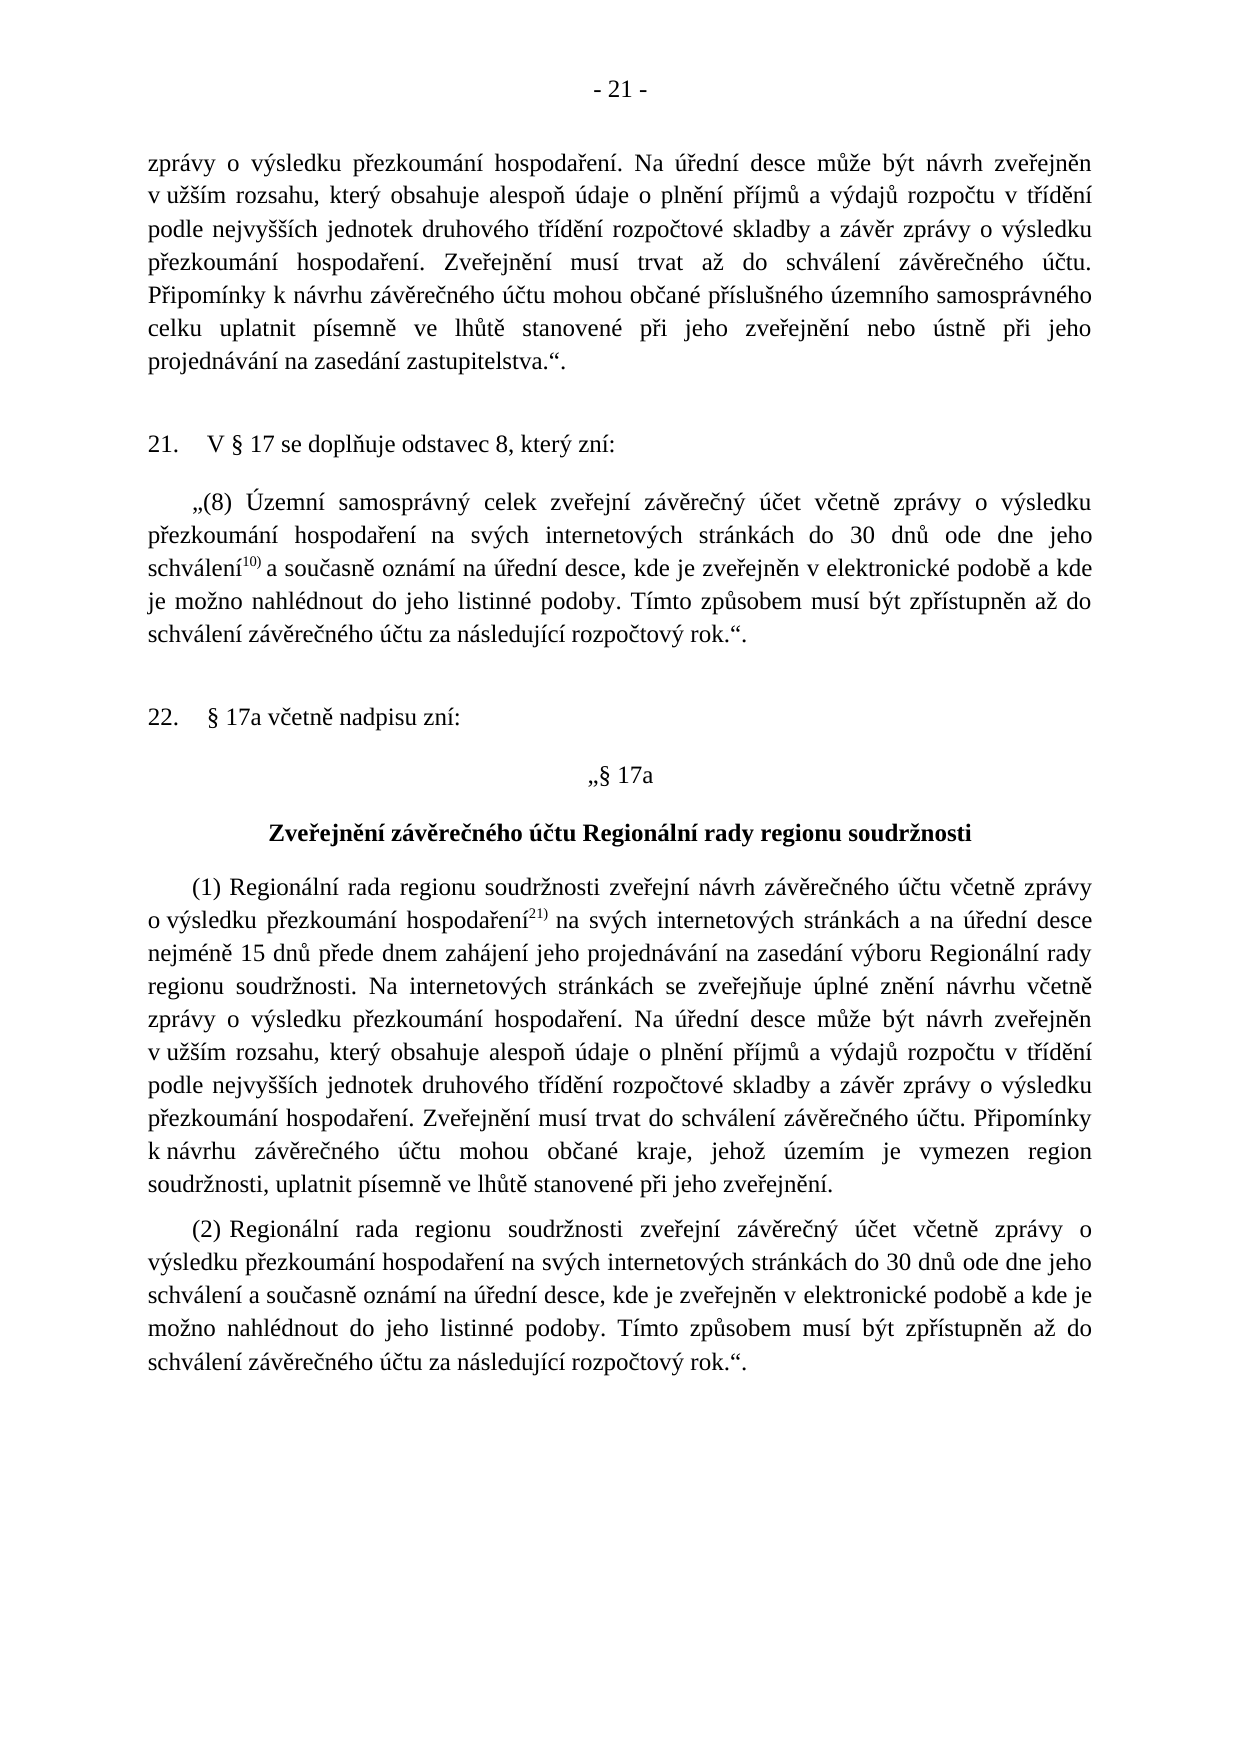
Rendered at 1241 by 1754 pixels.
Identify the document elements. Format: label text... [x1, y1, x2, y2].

text Zveřejnění závěrečného účtu Regionální rady regionu soudržnosti [148, 818, 1093, 847]
list Regionální rada regionu soudržnosti zveřejní návrh závěrečného účtu včetně zprávy o výsledku přezkoumání hospodaření21) na svých internetových stránkách a na úřední desce nejméně 15 dnů přede dnem zahájení jeho projednávání na zasedání výboru Regionální rady regionu soudržnosti. Na internetových stránkách se zveřejňuje úplné znění návrhu včetně zprávy o výsledku přezkoumání hospodaření. Na úřední desce může být návrh zveřejněn v užším rozsahu, který obsahuje alespoň údaje o plnění příjmů a výdajů rozpočtu v třídění podle nejvyšších jednotek druhového třídění rozpočtové skladby a závěr zprávy o výsledku přezkoumání hospodaření. Zveřejnění musí trvat do schválení závěrečného účtu. Připomínky k návrhu závěrečného účtu mohou občané kraje, jehož územím je vymezen region soudržnosti, uplatnit písemně ve lhůtě stanovené při jeho zveřejnění. [148, 872, 1093, 1198]
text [148, 148, 1093, 374]
text § 17a včetně nadpisu zní: [148, 702, 1093, 731]
text „§ 17a [148, 760, 1093, 789]
text „(8) Územní samosprávný celek zveřejní závěrečný účet včetně zprávy o výsledku přezkoumání hospodaření na svých internetových stránkách do 30 dnů ode dne jeho schválení10) a současně oznámí na úřední desce, kde je zveřejněn v elektronické podobě a kde je možno nahlédnout do jeho listinné podoby. Tímto způsobem musí být zpřístupněn až do schválení závěrečného účtu za následující rozpočtový rok.“. [148, 487, 1093, 648]
list Regionální rada regionu soudržnosti zveřejní závěrečný účet včetně zprávy o výsledku přezkoumání hospodaření na svých internetových stránkách do 30 dnů ode dne jeho schválení a současně oznámí na úřední desce, kde je zveřejněn v elektronické podobě a kde je možno nahlédnout do jeho listinné podoby. Tímto způsobem musí být zpřístupněn až do schválení závěrečného účtu za následující rozpočtový rok.“. [148, 1214, 1093, 1375]
text V § 17 se doplňuje odstavec 8, který zní: [148, 429, 1093, 457]
